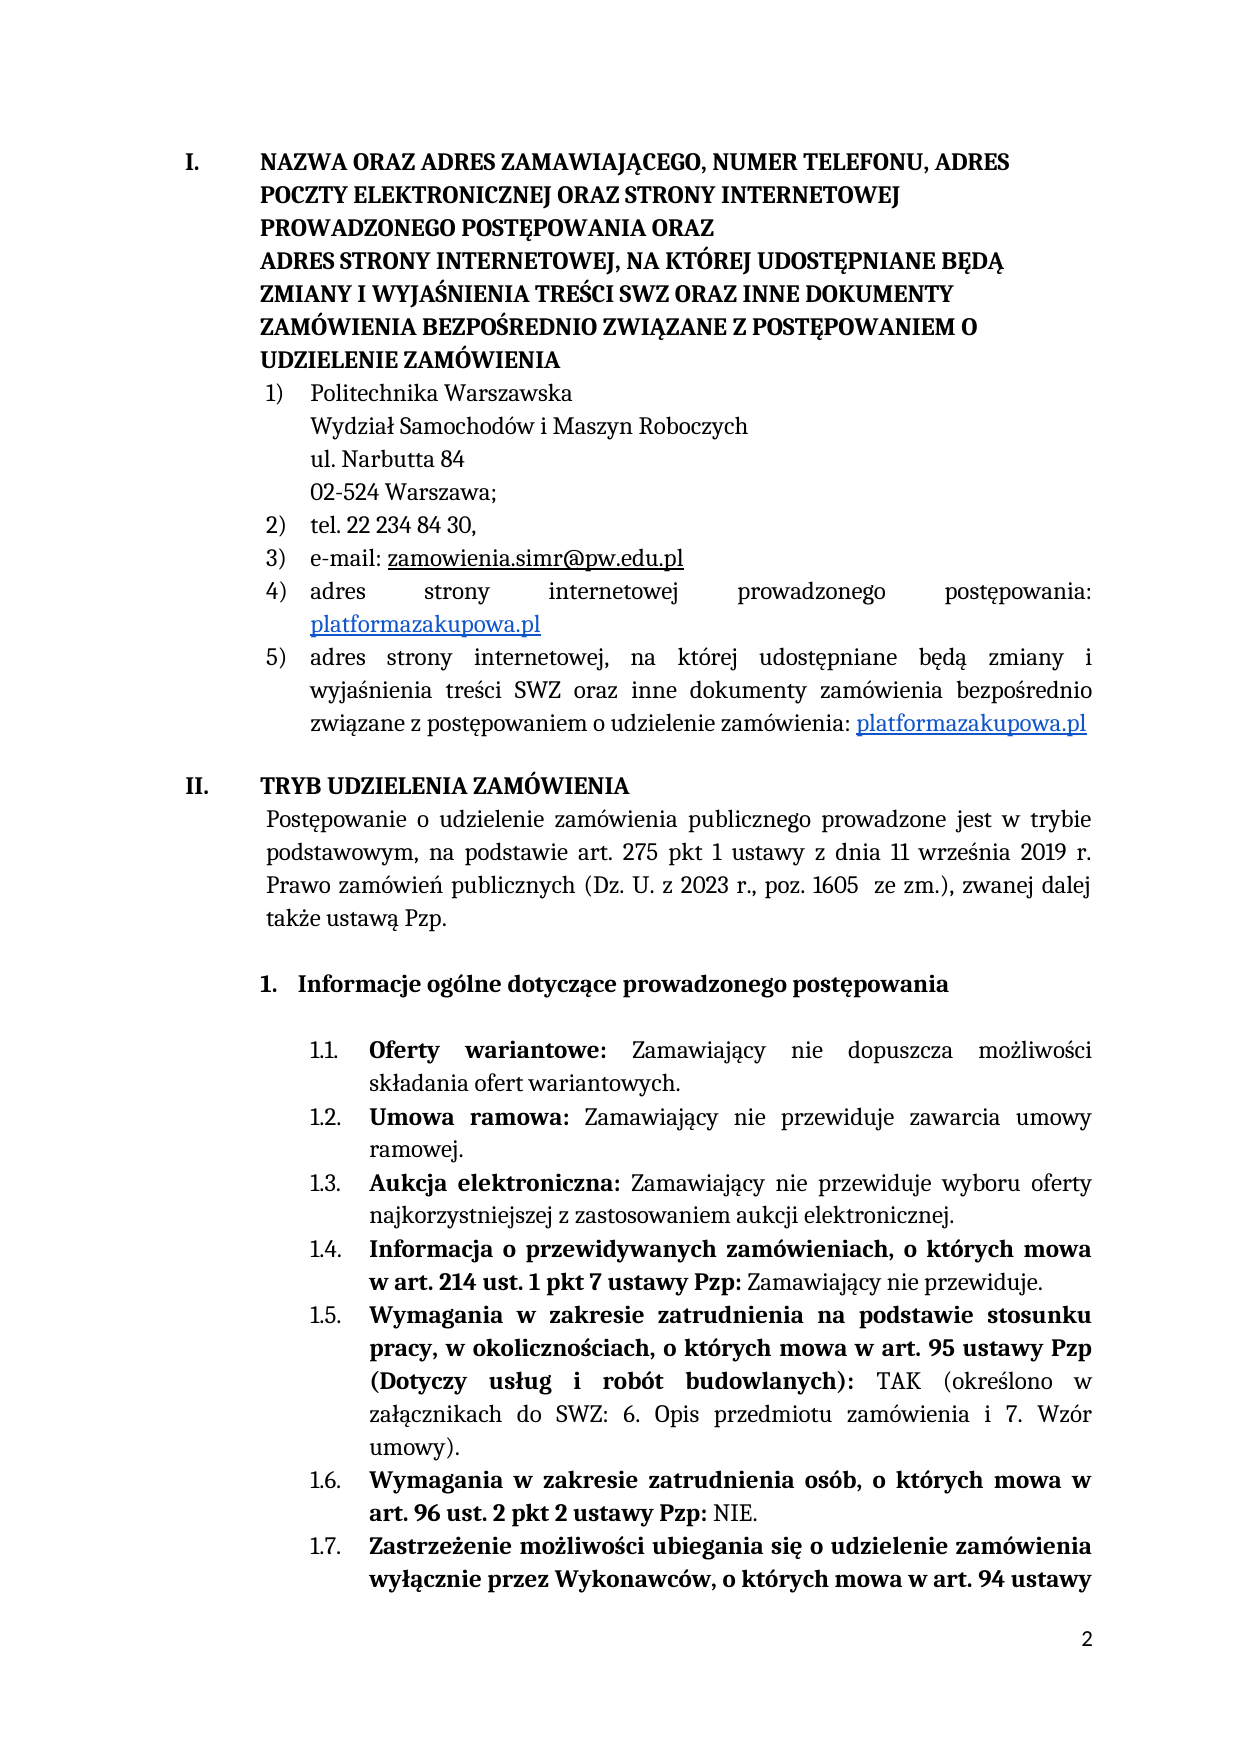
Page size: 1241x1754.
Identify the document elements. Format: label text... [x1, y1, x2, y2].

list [310, 1532, 1093, 1593]
text ul. Narbutta 84 [310, 445, 1093, 473]
list adres strony internetowej prowadzonego postępowania: platformazakupowa.pl [266, 577, 1093, 639]
text Postępowanie o udzielenie zamówienia publicznego prowadzone jest w trybie podstawowym, na podstawie art. 275 pkt 1 ustawy z dnia 11 września 2019 r. Prawo zamówień publicznych (Dz. U. z 2023 r., poz. 1605 ze zm.), zwanej dalej także ustawą Pzp. [266, 805, 1093, 933]
list NAZWA ORAZ ADRES ZAMAWIAJĄCEGO, NUMER TELEFONU, ADRES POCZTY ELEKTRONICZNEJ ORAZ STRONY INTERNETOWEJ PROWADZONEGO POSTĘPOWANIA ORAZ [185, 148, 1093, 242]
list Aukcja elektroniczna: Zamawiający nie przewiduje wyboru oferty najkorzystniejszej z zastosowaniem aukcji elektronicznej. [310, 1168, 1093, 1230]
text Wydział Samochodów i Maszyn Roboczych [310, 412, 1093, 441]
list ADRES STRONY INTERNETOWEJ, NA KTÓREJ UDOSTĘPNIANE BĘDĄ ZMIANY I WYJAŚNIENIA TREŚCI SWZ ORAZ INNE DOKUMENTY ZAMÓWIENIA BEZPOŚREDNIO ZWIĄZANE Z POSTĘPOWANIEM O UDZIELENIE ZAMÓWIENIA [260, 247, 1093, 374]
list e-mail: zamowienia.simr@pw.edu.pl [266, 544, 1093, 573]
list TRYB UDZIELENIA ZAMÓWIENIA [185, 772, 1093, 801]
list Politechnika Warszawska [266, 379, 1093, 407]
text 02-524 Warszawa; [310, 478, 1093, 507]
list Wymagania w zakresie zatrudnienia na podstawie stosunku pracy, w okolicznościach, o których mowa w art. 95 ustawy Pzp (Dotyczy usług i robót budowlanych): TAK (określono w załącznikach do SWZ: 6. Opis przedmiotu zamówienia i 7. Wzór umowy). [310, 1301, 1093, 1461]
list Wymagania w zakresie zatrudnienia osób, o których mowa w art. 96 ust. 2 pkt 2 ustawy Pzp: NIE. [310, 1466, 1093, 1527]
list Oferty wariantowe: Zamawiający nie dopuszcza możliwości składania ofert wariantowych. [310, 1036, 1093, 1098]
list Informacja o przewidywanych zamówieniach, o których mowa w art. 214 ust. 1 pkt 7 ustawy Pzp: Zamawiający nie przewiduje. [310, 1234, 1093, 1296]
list Informacje ogólne dotyczące prowadzonego postępowania [260, 970, 1093, 999]
list tel. 22 234 84 30, [266, 511, 1093, 539]
list adres strony internetowej, na której udostępniane będą zmiany i wyjaśnienia treści SWZ oraz inne dokumenty zamówienia bezpośrednio związane z postępowaniem o udzielenie zamówienia: platformazakupowa.pl [266, 643, 1093, 738]
list Umowa ramowa: Zamawiający nie przewiduje zawarcia umowy ramowej. [310, 1102, 1093, 1164]
